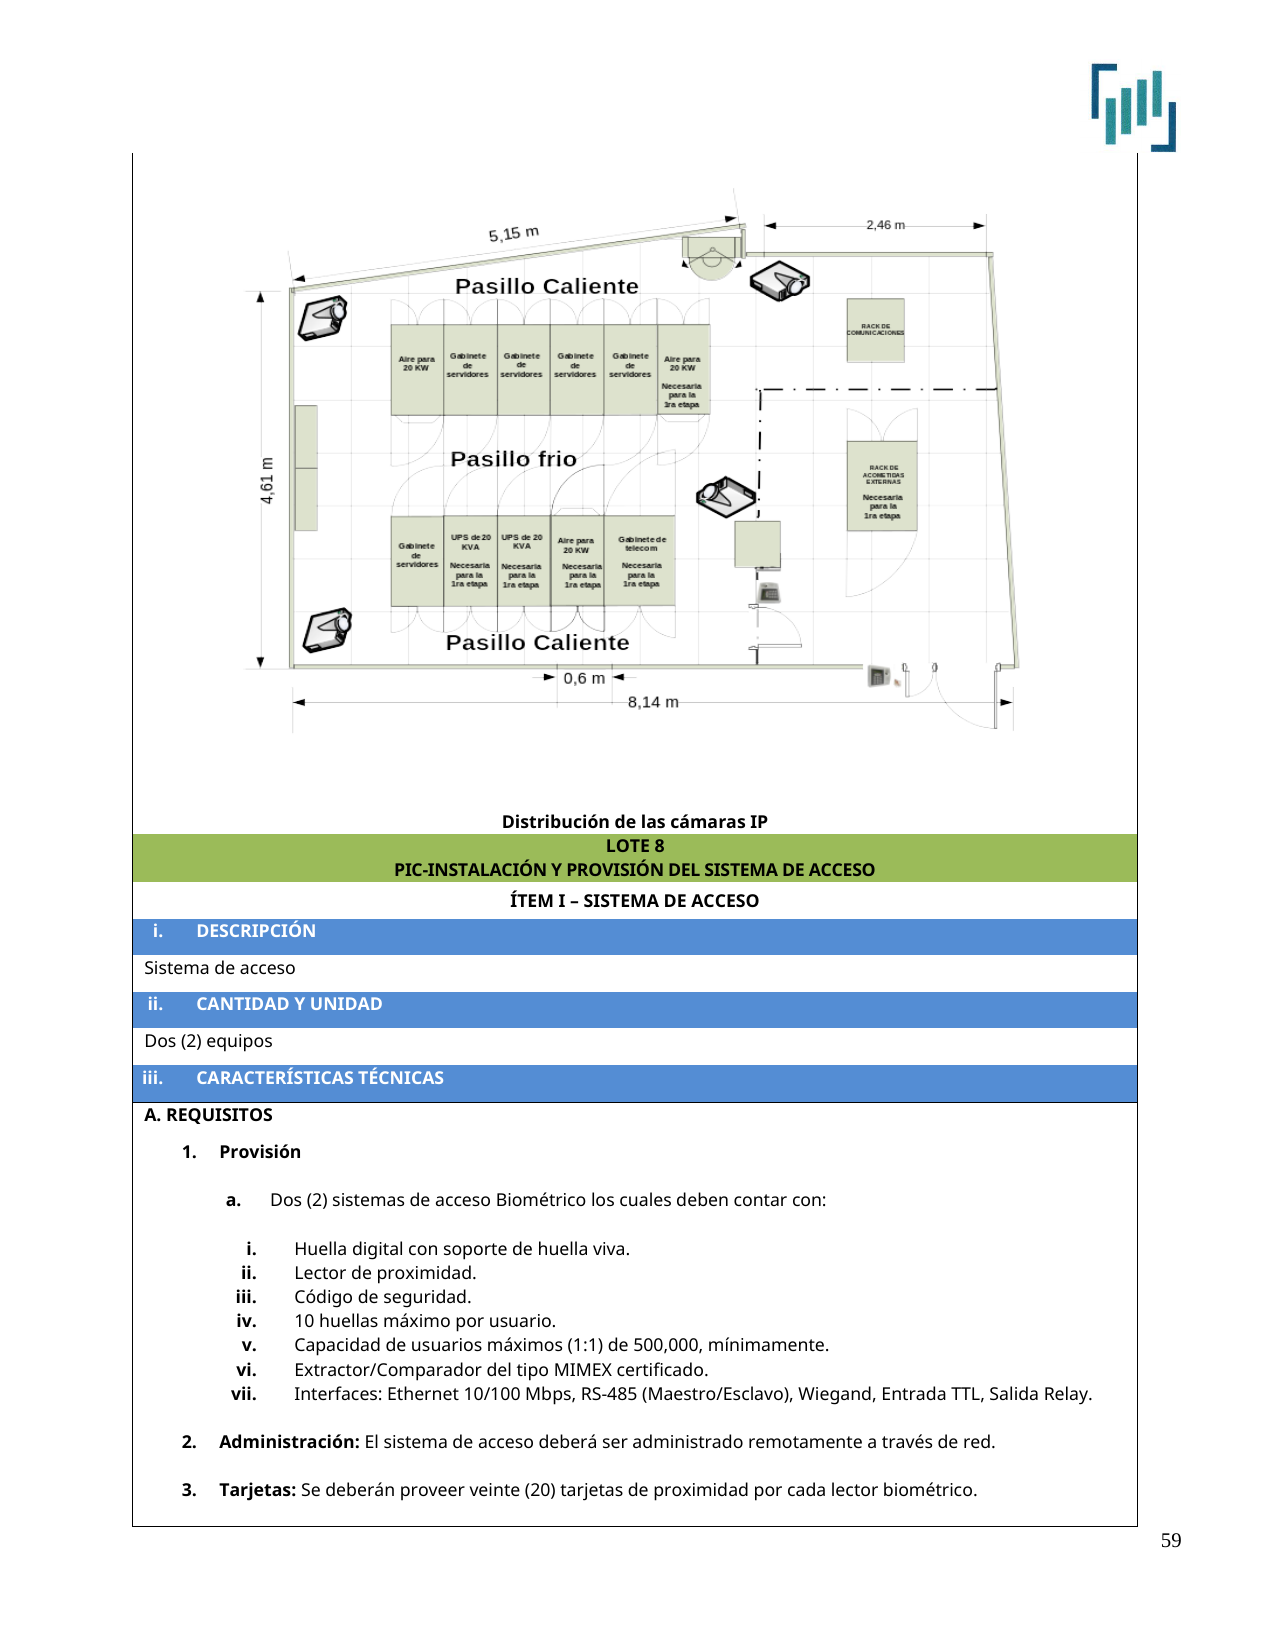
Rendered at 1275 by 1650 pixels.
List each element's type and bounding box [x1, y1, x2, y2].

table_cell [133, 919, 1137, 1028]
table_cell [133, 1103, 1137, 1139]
picture [1080, 59, 1182, 153]
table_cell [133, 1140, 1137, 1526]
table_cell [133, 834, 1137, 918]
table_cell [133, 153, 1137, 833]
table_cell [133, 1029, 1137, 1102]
